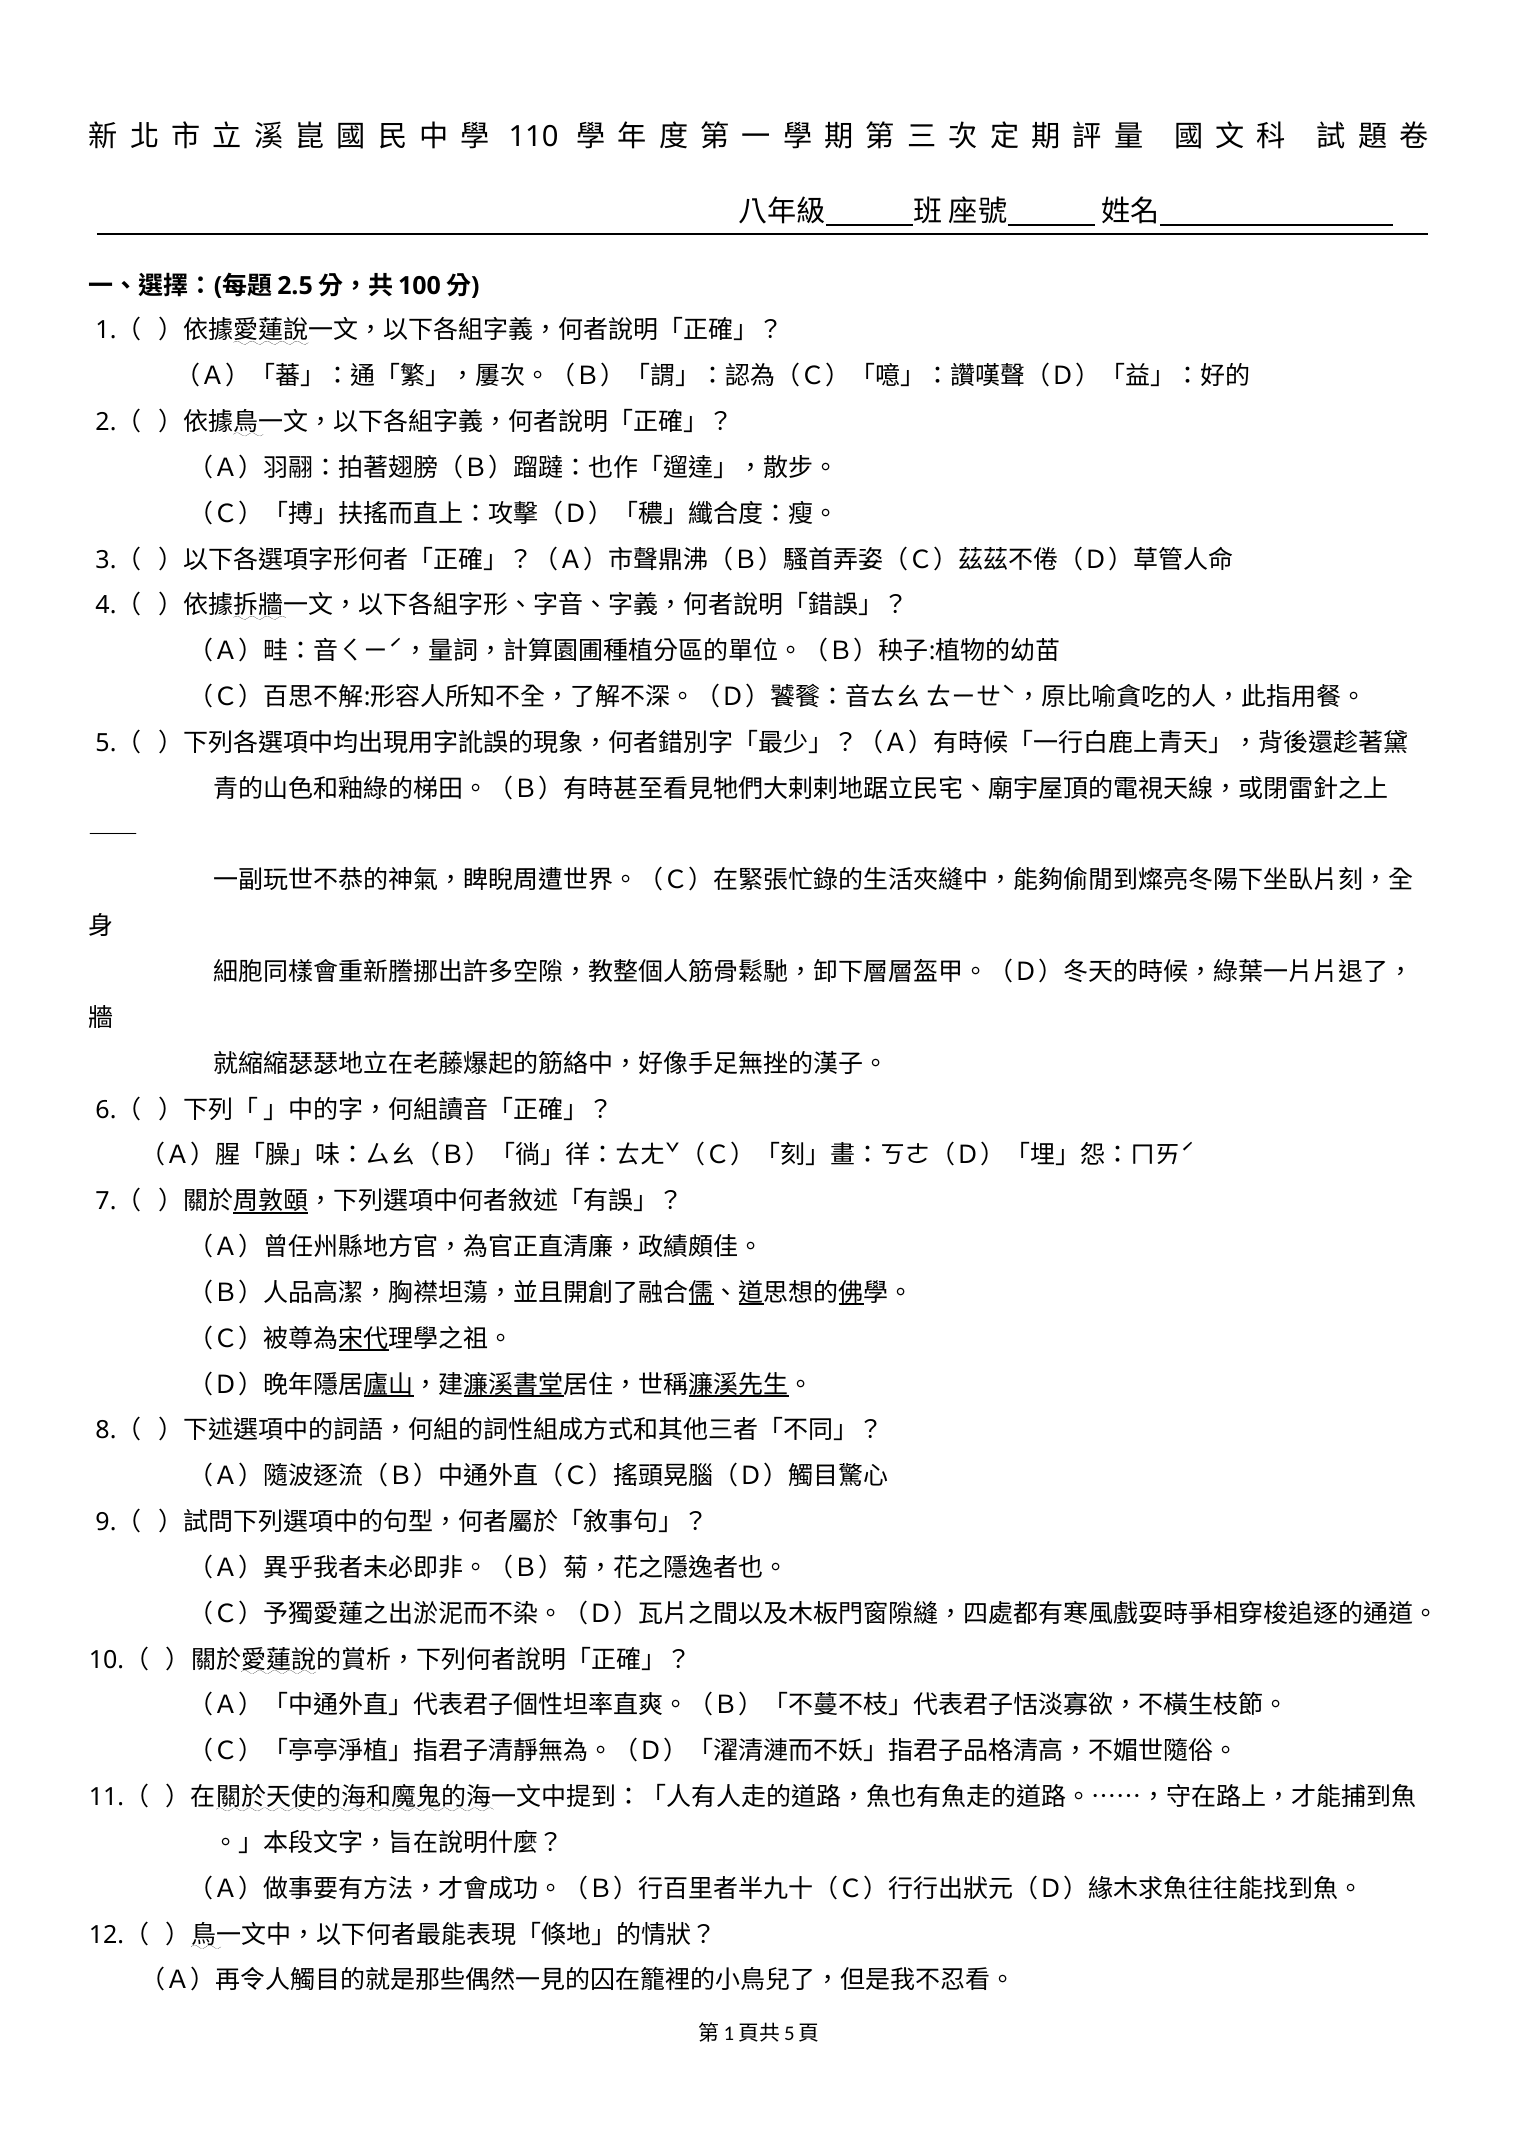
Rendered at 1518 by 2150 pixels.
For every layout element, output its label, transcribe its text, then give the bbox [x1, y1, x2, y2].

text 3.（ ）以下各選項字形何者「正確」？（Ａ）市聲鼎沸（Ｂ）騷首弄姿（Ｃ）茲茲不倦（Ｄ）草管人命 [89, 531, 1429, 577]
text （Ｃ）被尊為宋代理學之祖。 [89, 1311, 1429, 1356]
text （Ａ）做事要有方法，才會成功。（Ｂ）行百里者半九十（Ｃ）行行出狀元（Ｄ）緣木求魚往往能找到魚。 [89, 1861, 1429, 1906]
text 2.（ ）依據鳥一文，以下各組字義，何者說明「正確」？ [89, 394, 1429, 440]
text 10.（ ）關於愛蓮說的賞析，下列何者說明「正確」？ [89, 1631, 1429, 1677]
text 青的山色和釉綠的梯田。（Ｂ）有時甚至看見牠們大剌剌地踞立民宅、廟宇屋頂的電視天線，或閉雷針之上—— [89, 761, 1429, 852]
text （Ａ）再令人觸目的就是那些偶然一見的囚在籠裡的小鳥兒了，但是我不忍看。 [89, 1952, 1429, 1998]
text （Ａ）隨波逐流（Ｂ）中通外直（Ｃ）搖頭晃腦（Ｄ）觸目驚心 [89, 1448, 1429, 1494]
text （Ａ）「蕃」：通「繁」，屢次。（Ｂ）「謂」：認為（Ｃ）「噫」：讚嘆聲（Ｄ）「益」：好的 [89, 348, 1429, 394]
text 8.（ ）下述選項中的詞語，何組的詞性組成方式和其他三者「不同」？ [89, 1402, 1429, 1448]
text 。」本段文字，旨在說明什麼？ [89, 1815, 1429, 1861]
text 5.（ ）下列各選項中均出現用字訛誤的現象，何者錯別字「最少」？（Ａ）有時候「一行白鹿上青天」，背後還趁著黛 [89, 715, 1429, 761]
text 一、選擇：(每題2.5分，共100分) [89, 265, 1429, 302]
text 一副玩世不恭的神氣，睥睨周遭世界。（Ｃ）在緊張忙錄的生活夾縫中，能夠偷閒到燦亮冬陽下坐臥片刻，全身 [89, 852, 1429, 944]
text （Ａ）羽翮：拍著翅膀（Ｂ）蹓躂：也作「遛達」，散步。 [89, 440, 1429, 486]
text （Ａ）異乎我者未必即非。（Ｂ）菊，花之隱逸者也。 [89, 1540, 1429, 1586]
text （Ａ）腥「臊」味：ㄙㄠ（Ｂ）「徜」徉：ㄊㄤˇ（Ｃ）「刻」畫：ㄎㄜ（Ｄ）「埋」怨：ㄇㄞˊ [89, 1127, 1429, 1173]
text 4.（ ）依據拆牆一文，以下各組字形、字音、字義，何者說明「錯誤」？ [89, 577, 1429, 623]
text 9.（ ）試問下列選項中的句型，何者屬於「敘事句」？ [89, 1494, 1429, 1540]
text 就縮縮瑟瑟地立在老藤爆起的筋絡中，好像手足無挫的漢子。 [89, 1036, 1429, 1081]
text （Ａ）畦：音ㄑㄧˊ，量詞，計算園圃種植分區的單位。（Ｂ）秧子:植物的幼苗 [89, 623, 1429, 669]
text （Ｃ）予獨愛蓮之出淤泥而不染。（Ｄ）瓦片之間以及木板門窗隙縫，四處都有寒風戲耍時爭相穿梭追逐的通道。 [89, 1586, 1429, 1631]
text （Ａ）「中通外直」代表君子個性坦率直爽。（Ｂ）「不蔓不枝」代表君子恬淡寡欲，不橫生枝節。 [89, 1677, 1429, 1723]
text 新北市立溪崑國民中學110學年度第一學期第三次定期評量 國文科 試題卷 [89, 96, 1429, 171]
text （Ｃ）「亭亭淨植」指君子清靜無為。（Ｄ）「濯清漣而不妖」指君子品格清高，不媚世隨俗。 [89, 1723, 1429, 1769]
text 1.（ ）依據愛蓮說一文，以下各組字義，何者說明「正確」？ [89, 302, 1429, 348]
text （Ｄ）晚年隱居廬山，建濂溪書堂居住，世稱濂溪先生。 [89, 1356, 1429, 1402]
text （Ｃ）百思不解:形容人所知不全，了解不深。（Ｄ）饕餮：音ㄊㄠ ㄊㄧㄝˋ，原比喻貪吃的人，此指用餐。 [89, 669, 1429, 715]
text 7.（ ）關於周敦頤，下列選項中何者敘述「有誤」？ [89, 1173, 1429, 1219]
text 八年級 班 座號 姓名 [738, 171, 1429, 246]
text （Ａ）曾任州縣地方官，為官正直清廉，政績頗佳。 [89, 1219, 1429, 1265]
text （Ｂ）人品高潔，胸襟坦蕩，並且開創了融合儒、道思想的佛學。 [89, 1265, 1429, 1311]
text 細胞同樣會重新謄挪出許多空隙，教整個人筋骨鬆馳，卸下層層盔甲。（Ｄ）冬天的時候，綠葉一片片退了，牆 [89, 944, 1429, 1036]
text 6.（ ）下列「 」中的字，何組讀音「正確」？ [89, 1081, 1429, 1127]
text 11.（ ）在關於天使的海和魔鬼的海一文中提到：「人有人走的道路，魚也有魚走的道路。……，守在路上，才能捕到魚 [89, 1769, 1429, 1815]
text 12.（ ）鳥一文中，以下何者最能表現「倏地」的情狀？ [89, 1906, 1429, 1952]
text （Ｃ）「搏」扶搖而直上：攻擊（Ｄ）「穠」纖合度：瘦。 [89, 486, 1429, 531]
